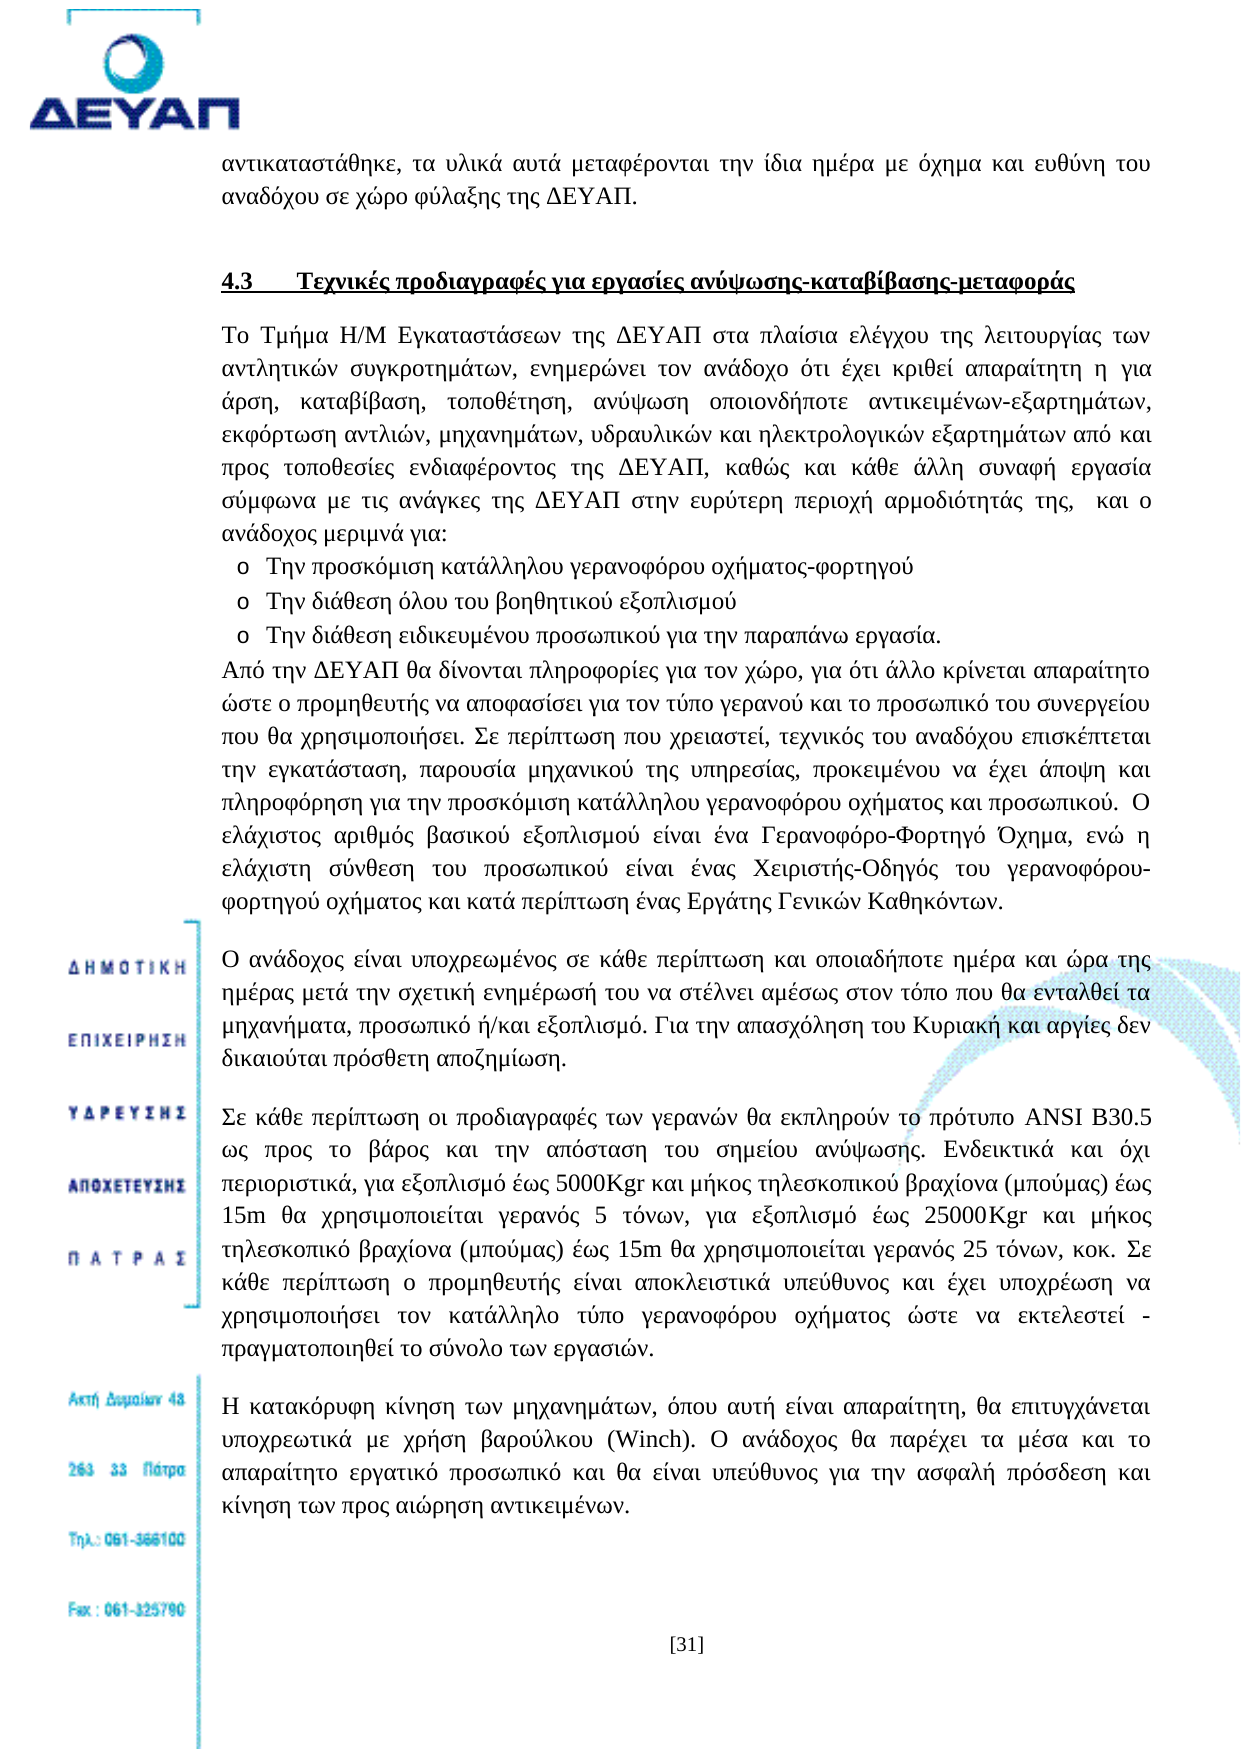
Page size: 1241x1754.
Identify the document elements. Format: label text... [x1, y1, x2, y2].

text Η κατακόρυφη κίνηση των μηχανημάτων, όπου αυτή είναι απαραίτητη, θα επιτυγχάνεται υποχρεωτικά με χρήση βαρούλκου (Winch). Ο ανάδοχος θα παρέχει τα μέσα και το απαραίτητο εργατικό προσωπικό και θα είναι υπεύθυνος για την ασφαλή πρόσδεση και κίνηση των προς αιώρηση αντικειμένων. [221, 1391, 1152, 1518]
list Την προσκόμιση κατάλληλου γερανοφόρου οχήματος-φορτηγού [236, 551, 1152, 581]
text Σε κάθε περίπτωση οι προδιαγραφές των γερανών θα εκπληρούν το πρότυπο ANSI B30.5 ως προς το βάρος και την απόσταση του σημείου ανύψωσης. Ενδεικτικά και όχι περιοριστικά, για εξοπλισμό έως 5000Kgr και μήκος τηλεσκοπικού βραχίονα (μπούμας) έως 15m θα χρησιμοποιείται γερανός 5 τόνων, για εξοπλισμό έως 25000Kgr και μήκος τηλεσκοπικό βραχίονα (μπούμας) έως 15m θα χρησιμοποιείται γερανός 25 τόνων, κοκ. Σε κάθε περίπτωση ο προμηθευτής είναι αποκλειστικά υπεύθυνος και έχει υποχρέωση να χρησιμοποιήσει τον κατάλληλο τύπο γερανοφόρου οχήματος ώστε να εκτελεστεί - πραγματοποιηθεί το σύνολο των εργασιών. [221, 1102, 1152, 1361]
text 4.3 Τεχνικές προδιαγραφές για εργασίες ανύψωσης-καταβίβασης-μεταφοράς [221, 266, 1152, 295]
list Την διάθεση ειδικευμένου προσωπικού για την παραπάνω εργασία. [236, 621, 1152, 651]
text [221, 148, 1152, 209]
list Την διάθεση όλου του βοηθητικού εξοπλισμού [236, 586, 1152, 616]
text Από την ΔΕΥΑΠ θα δίνονται πληροφορίες για τον χώρο, για ότι άλλο κρίνεται απαραίτητο ώστε ο προμηθευτής να αποφασίσει για τον τύπο γερανού και το προσωπικό του συνεργείου που θα χρησιμοποιήσει. Σε περίπτωση που χρειαστεί, τεχνικός του αναδόχου επισκέπτεται την εγκατάσταση, παρουσία μηχανικού της υπηρεσίας, προκειμένου να έχει άποψη και πληροφόρηση για την προσκόμιση κατάλληλου γερανοφόρου οχήματος και προσωπικού. Ο ελάχιστος αριθμός βασικού εξοπλισμού είναι ένα Γερανοφόρο-Φορτηγό Όχημα, ενώ η ελάχιστη σύνθεση του προσωπικού είναι ένας Χειριστής-Οδηγός του γερανοφόρου-φορτηγού οχήματος και κατά περίπτωση ένας Εργάτης Γενικών Καθηκόντων. [221, 655, 1152, 915]
picture [29, 9, 1241, 1749]
text Ο ανάδοχος είναι υποχρεωμένος σε κάθε περίπτωση και οποιαδήποτε ημέρα και ώρα της ημέρας μετά την σχετική ενημέρωσή του να στέλνει αμέσως στον τόπο που θα ενταλθεί τα μηχανήματα, προσωπικό ή/και εξοπλισμό. Για την απασχόληση του Κυριακή και αργίες δεν δικαιούται πρόσθετη αποζημίωση. [221, 944, 1152, 1072]
text Το Τμήμα Η/Μ Εγκαταστάσεων της ΔΕΥΑΠ στα πλαίσια ελέγχου της λειτουργίας των αντλητικών συγκροτημάτων, ενημερώνει τον ανάδοχο ότι έχει κριθεί απαραίτητη η για άρση, καταβίβαση, τοποθέτηση, ανύψωση οποιονδήποτε αντικειμένων-εξαρτημάτων, εκφόρτωση αντλιών, μηχανημάτων, υδραυλικών και ηλεκτρολογικών εξαρτημάτων από και προς τοποθεσίες ενδιαφέροντος της ΔΕΥΑΠ, καθώς και κάθε άλλη συναφή εργασία σύμφωνα με τις ανάγκες της ΔΕΥΑΠ στην ευρύτερη περιοχή αρμοδιότητάς της, και ο ανάδοχος μεριμνά για: [221, 320, 1152, 547]
